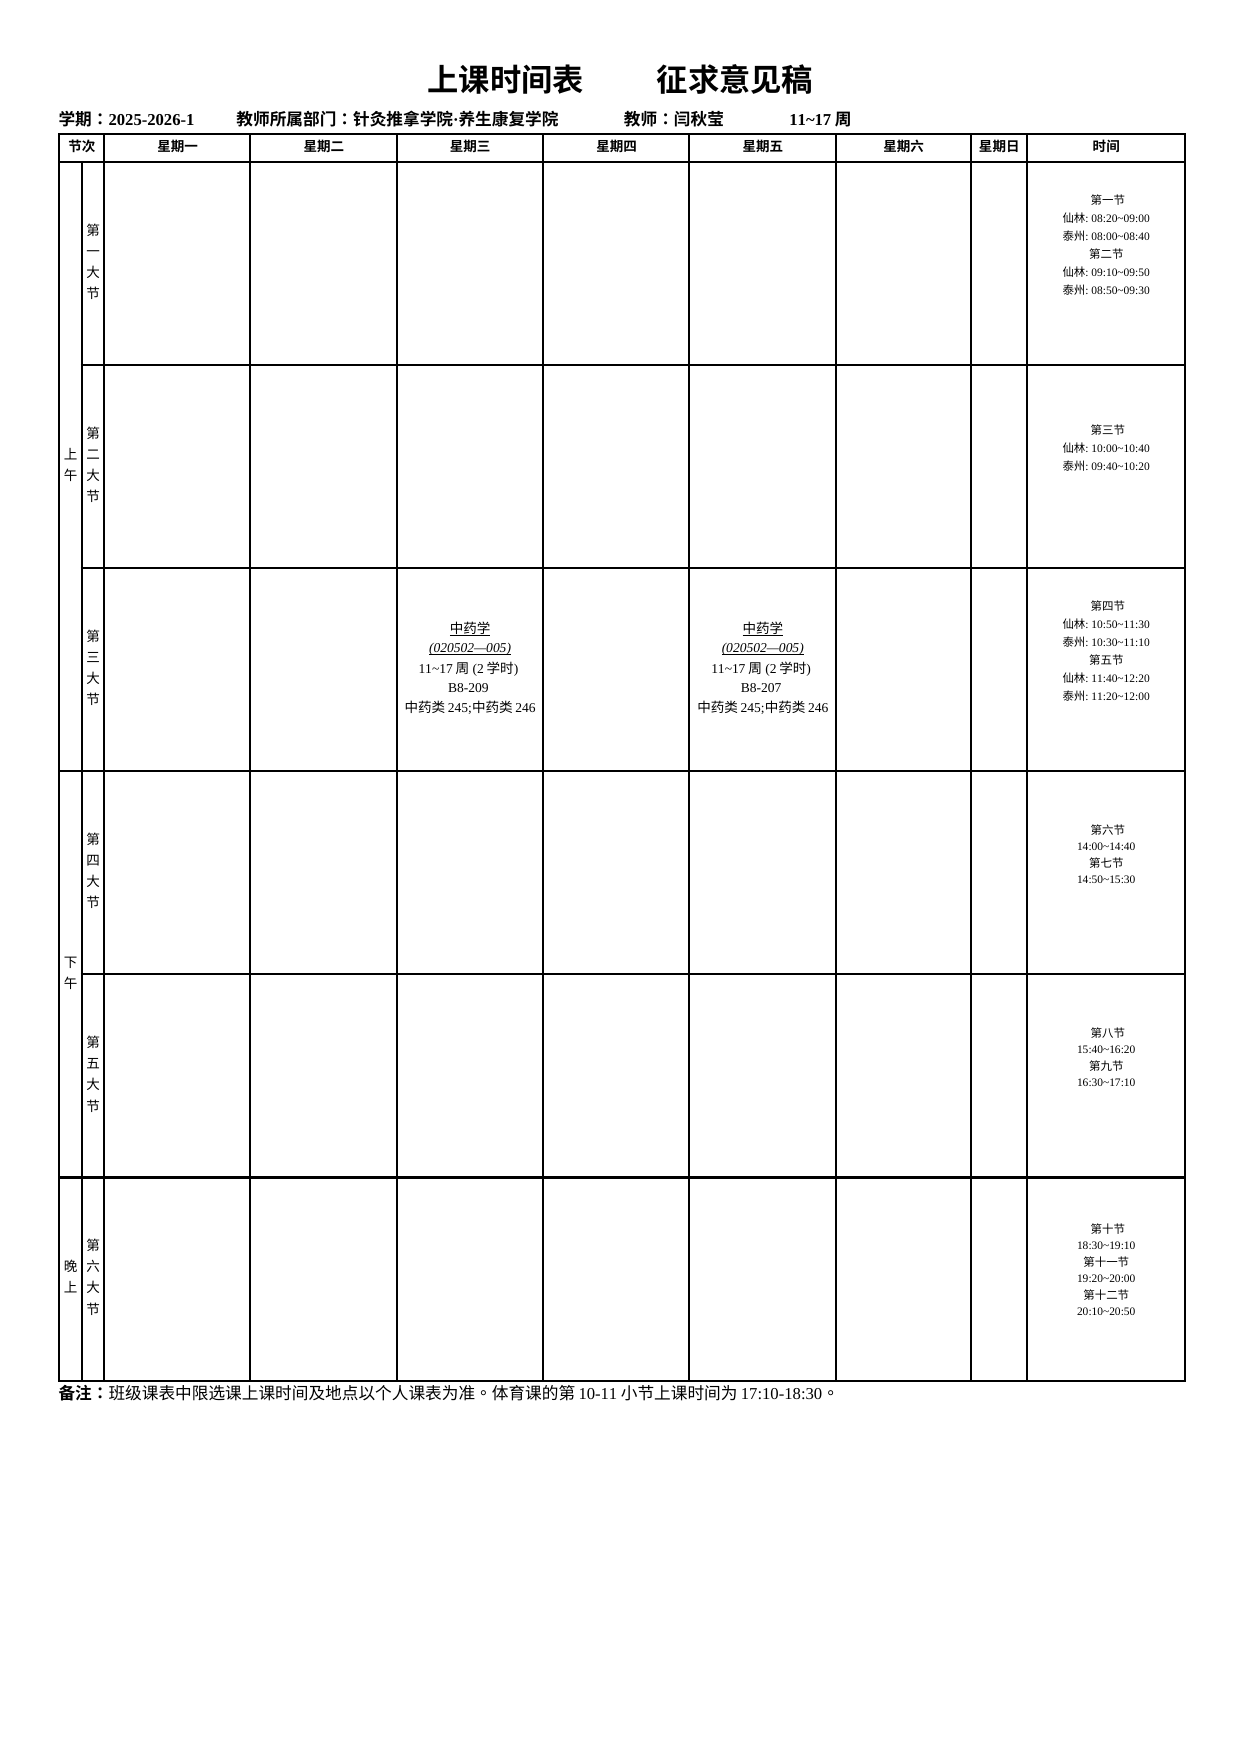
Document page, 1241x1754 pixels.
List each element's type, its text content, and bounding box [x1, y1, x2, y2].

table_cell 第二大节 [83, 366, 103, 567]
table_cell 晚上 [60, 1179, 81, 1379]
table_cell [251, 1179, 396, 1379]
table_cell 第四大节 [83, 772, 103, 973]
table_cell [105, 569, 249, 770]
table_header 星期六 [837, 135, 970, 161]
table_cell [398, 975, 542, 1176]
table_cell [837, 772, 970, 973]
table_cell 上午 [60, 163, 81, 770]
table_cell [105, 1179, 249, 1379]
table_cell 下午 [60, 772, 81, 1176]
table_cell [398, 366, 542, 567]
table_cell [251, 569, 396, 770]
table_cell [690, 163, 835, 364]
table_header 星期日 [972, 135, 1026, 161]
table_cell [837, 163, 970, 364]
table_cell 第一节 仙林: 08:20~09:00 泰州: 08:00~08:40 第二节 仙林: 09:10~09:50 泰州: 08:50~09:30 [1028, 163, 1184, 364]
table_cell [690, 366, 835, 567]
table_cell 第六大节 [83, 1179, 103, 1379]
table_header 星期一 [105, 135, 249, 161]
table_cell 中药学 (020502—005) 11~17周 (2学时) B8-209 中药类245;中药类246 [398, 569, 542, 770]
table_cell [690, 975, 835, 1176]
table_cell 第六节 14:00~14:40 第七节 14:50~15:30 [1028, 772, 1184, 973]
text 学期：2025-2026-1 教师所属部门：针灸推拿学院·养生康复学院 教师：闫秋莹 11~17周 [58, 107, 1182, 130]
table_cell 第四节 仙林: 10:50~11:30 泰州: 10:30~11:10 第五节 仙林: 11:40~12:20 泰州: 11:20~12:00 [1028, 569, 1184, 770]
table_cell 第十节 18:30~19:10 第十一节 19:20~20:00 第十二节 20:10~20:50 [1028, 1179, 1184, 1379]
table_cell [972, 569, 1026, 770]
table_cell [837, 569, 970, 770]
table_cell [972, 975, 1026, 1176]
table_cell [251, 772, 396, 973]
table_cell [544, 163, 688, 364]
table_cell [544, 569, 688, 770]
table_cell [544, 366, 688, 567]
table_header 星期三 [398, 135, 542, 161]
table_cell [972, 1179, 1026, 1379]
table_cell [398, 772, 542, 973]
table_cell [251, 975, 396, 1176]
table_cell [105, 772, 249, 973]
table_header 星期四 [544, 135, 688, 161]
table_cell 第三大节 [83, 569, 103, 770]
table_cell [398, 1179, 542, 1379]
table_cell 第一大节 [83, 163, 103, 364]
table_cell [105, 163, 249, 364]
table_cell [105, 366, 249, 567]
table_cell 第三节 仙林: 10:00~10:40 泰州: 09:40~10:20 [1028, 366, 1184, 567]
table_cell [544, 1179, 688, 1379]
table_cell [690, 772, 835, 973]
table_header 时间 [1028, 135, 1184, 161]
table_cell [544, 975, 688, 1176]
table_cell [105, 975, 249, 1176]
table_cell [972, 163, 1026, 364]
table_header 节次 [60, 135, 103, 161]
table_cell 第八节 15:40~16:20 第九节 16:30~17:10 [1028, 975, 1184, 1176]
text 备注：班级课表中限选课上课时间及地点以个人课表为准。体育课的第10-11小节上课时间为17:10-18:30。 [58, 1382, 1182, 1404]
table_cell 中药学 (020502—005) 11~17周 (2学时) B8-207 中药类245;中药类246 [690, 569, 835, 770]
table_cell [837, 1179, 970, 1379]
table_cell [544, 772, 688, 973]
table_cell [398, 163, 542, 364]
table_cell [690, 1179, 835, 1379]
table_cell [837, 366, 970, 567]
table_cell [837, 975, 970, 1176]
table_cell [251, 366, 396, 567]
table_cell [251, 163, 396, 364]
table_cell [972, 366, 1026, 567]
table_header 星期五 [690, 135, 835, 161]
text 上课时间表 征求意见稿 [58, 58, 1182, 101]
table_header 星期二 [251, 135, 396, 161]
table_cell [972, 772, 1026, 973]
table_cell 第五大节 [83, 975, 103, 1176]
